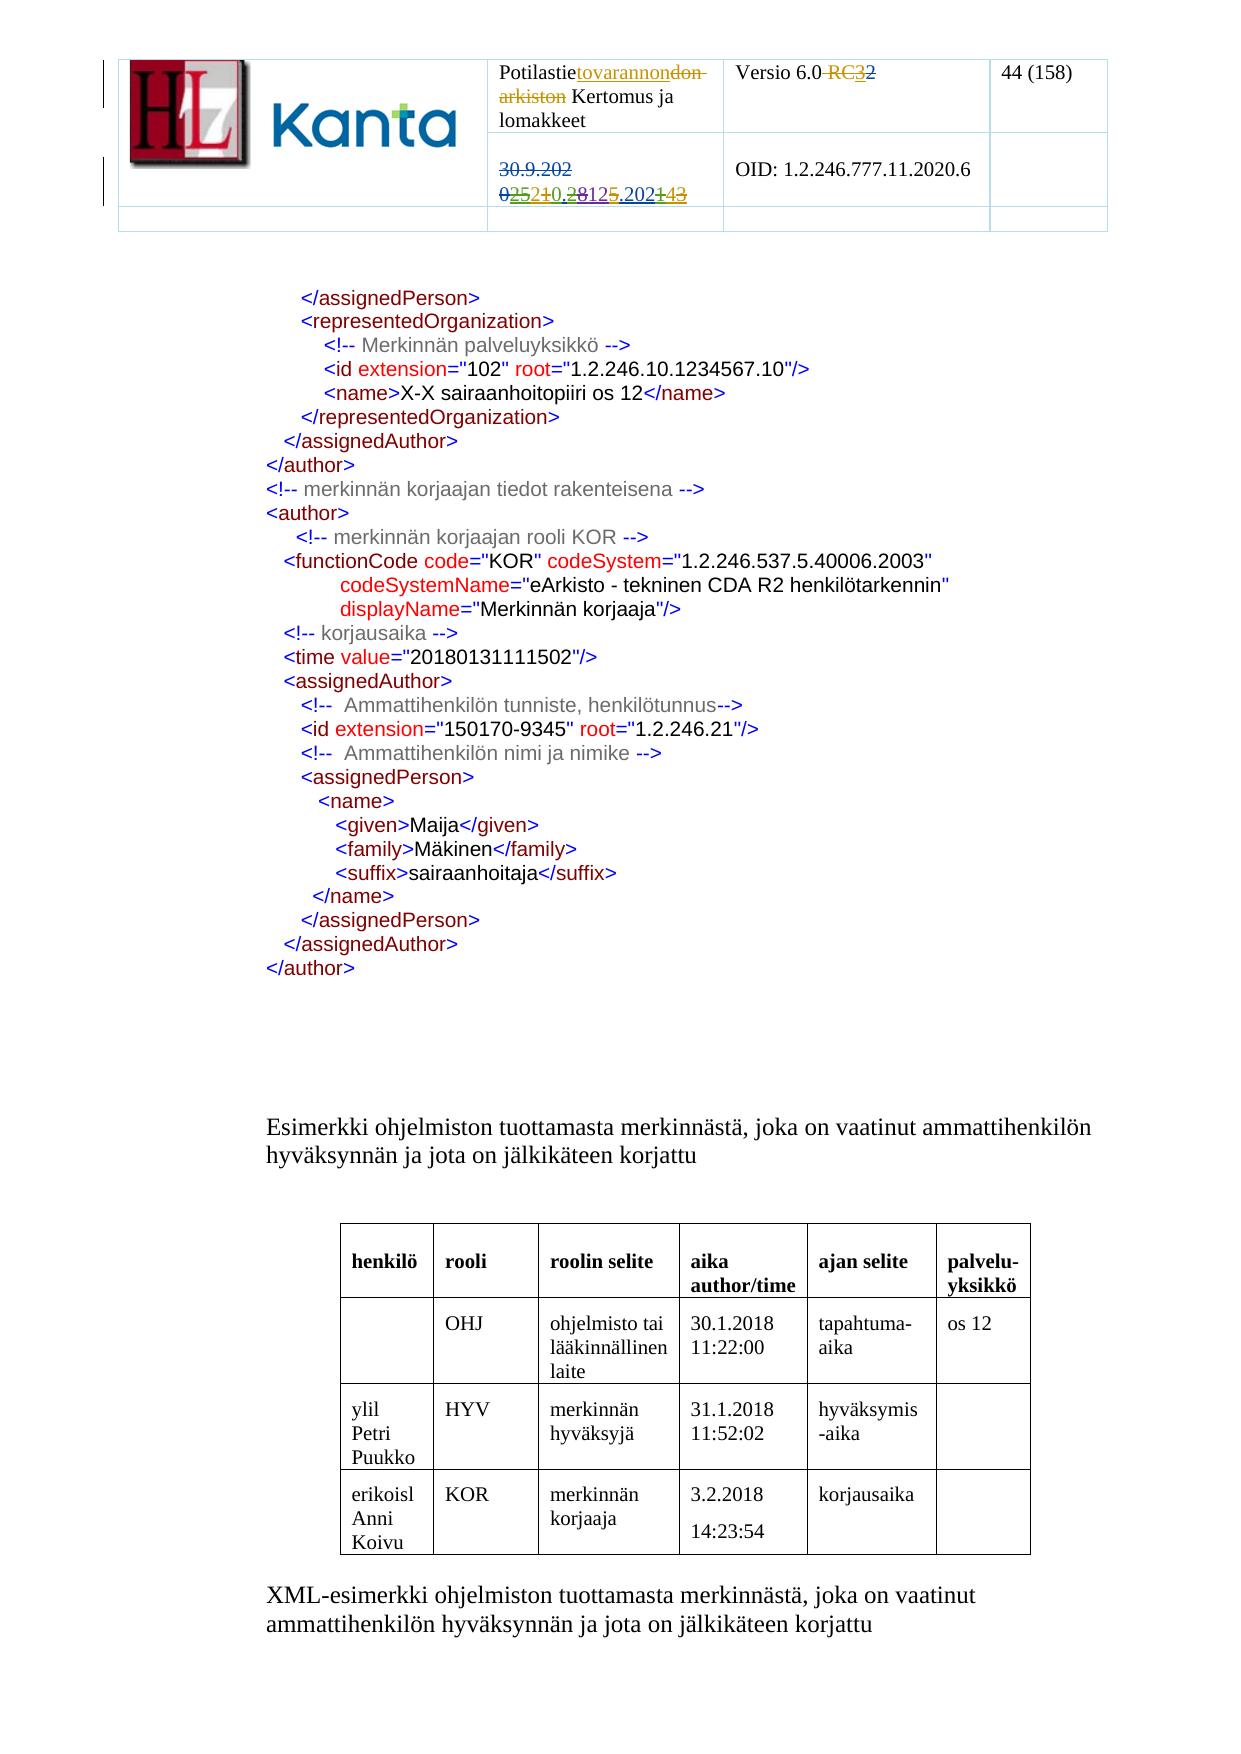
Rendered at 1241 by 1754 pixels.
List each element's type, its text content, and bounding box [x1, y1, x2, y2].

text <family>Mäkinen</family> [266, 836, 1122, 860]
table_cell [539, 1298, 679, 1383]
text <assignedPerson> [266, 764, 1122, 788]
text <!-- merkinnän korjaajan rooli KOR --> [295, 525, 1122, 549]
text <!-- Ammattihenkilön tunniste, henkilötunnus--> [266, 693, 1122, 717]
text <time value="20180131111502"/> [266, 645, 1122, 669]
text </assignedPerson> [266, 285, 1122, 309]
text <name>X-X sairaanhoitopiiri os 12</name> [266, 381, 1122, 405]
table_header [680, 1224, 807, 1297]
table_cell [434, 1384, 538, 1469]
text <!-- korjausaika --> [266, 621, 1122, 645]
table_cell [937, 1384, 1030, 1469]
text </author> [266, 453, 1122, 477]
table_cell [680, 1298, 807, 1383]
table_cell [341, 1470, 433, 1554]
text </assignedAuthor> [266, 932, 1122, 956]
text <given>Maija</given> [266, 812, 1122, 836]
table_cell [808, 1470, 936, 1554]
text <assignedAuthor> [266, 669, 1122, 693]
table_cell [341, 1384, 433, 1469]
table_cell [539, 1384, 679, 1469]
text <suffix>sairaanhoitaja</suffix> [266, 860, 1122, 884]
text <!-- Ammattihenkilön nimi ja nimike --> [266, 741, 1122, 764]
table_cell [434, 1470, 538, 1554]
picture [264, 93, 467, 159]
text <!-- Merkinnän palveluyksikkö --> [266, 333, 1122, 357]
text XML-esimerkki ohjelmiston tuottamasta merkinnästä, joka on vaatinut ammattihenkilön hyväksynnän ja jota on jälkikäteen korjattu [266, 1580, 1122, 1638]
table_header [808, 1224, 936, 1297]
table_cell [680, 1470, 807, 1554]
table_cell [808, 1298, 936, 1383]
text <functionCode code="KOR" codeSystem="1.2.246.537.5.40006.2003" codeSystemName="eArkisto - tekninen CDA R2 henkilötarkennin" displayName="Merkinnän korjaaja"/> [266, 549, 1122, 621]
text </author> [266, 956, 1122, 980]
text <!-- merkinnän korjaajan tiedot rakenteisena --> [266, 477, 1122, 501]
text <id extension="102" root="1.2.246.10.1234567.10"/> [266, 357, 1122, 381]
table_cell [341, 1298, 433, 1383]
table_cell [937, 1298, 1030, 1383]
text </assignedAuthor> [266, 429, 1122, 453]
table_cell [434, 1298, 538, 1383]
picture [129, 60, 252, 169]
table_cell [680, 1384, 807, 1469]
text Esimerkki ohjelmiston tuottamasta merkinnästä, joka on vaatinut ammattihenkilön hyväksynnän ja jota on jälkikäteen korjattu [266, 1112, 1122, 1169]
text </representedOrganization> [266, 405, 1122, 429]
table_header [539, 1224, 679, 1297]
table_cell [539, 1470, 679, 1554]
text <name> [266, 788, 1122, 812]
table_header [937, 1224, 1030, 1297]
text <id extension="150170-9345" root="1.2.246.21"/> [266, 717, 1122, 741]
text <author> [266, 501, 1122, 525]
text </assignedPerson> [266, 908, 1122, 932]
text </name> [266, 884, 1122, 908]
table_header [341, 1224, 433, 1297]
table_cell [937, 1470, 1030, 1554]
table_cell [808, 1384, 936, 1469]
text <representedOrganization> [266, 309, 1122, 333]
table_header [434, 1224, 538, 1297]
